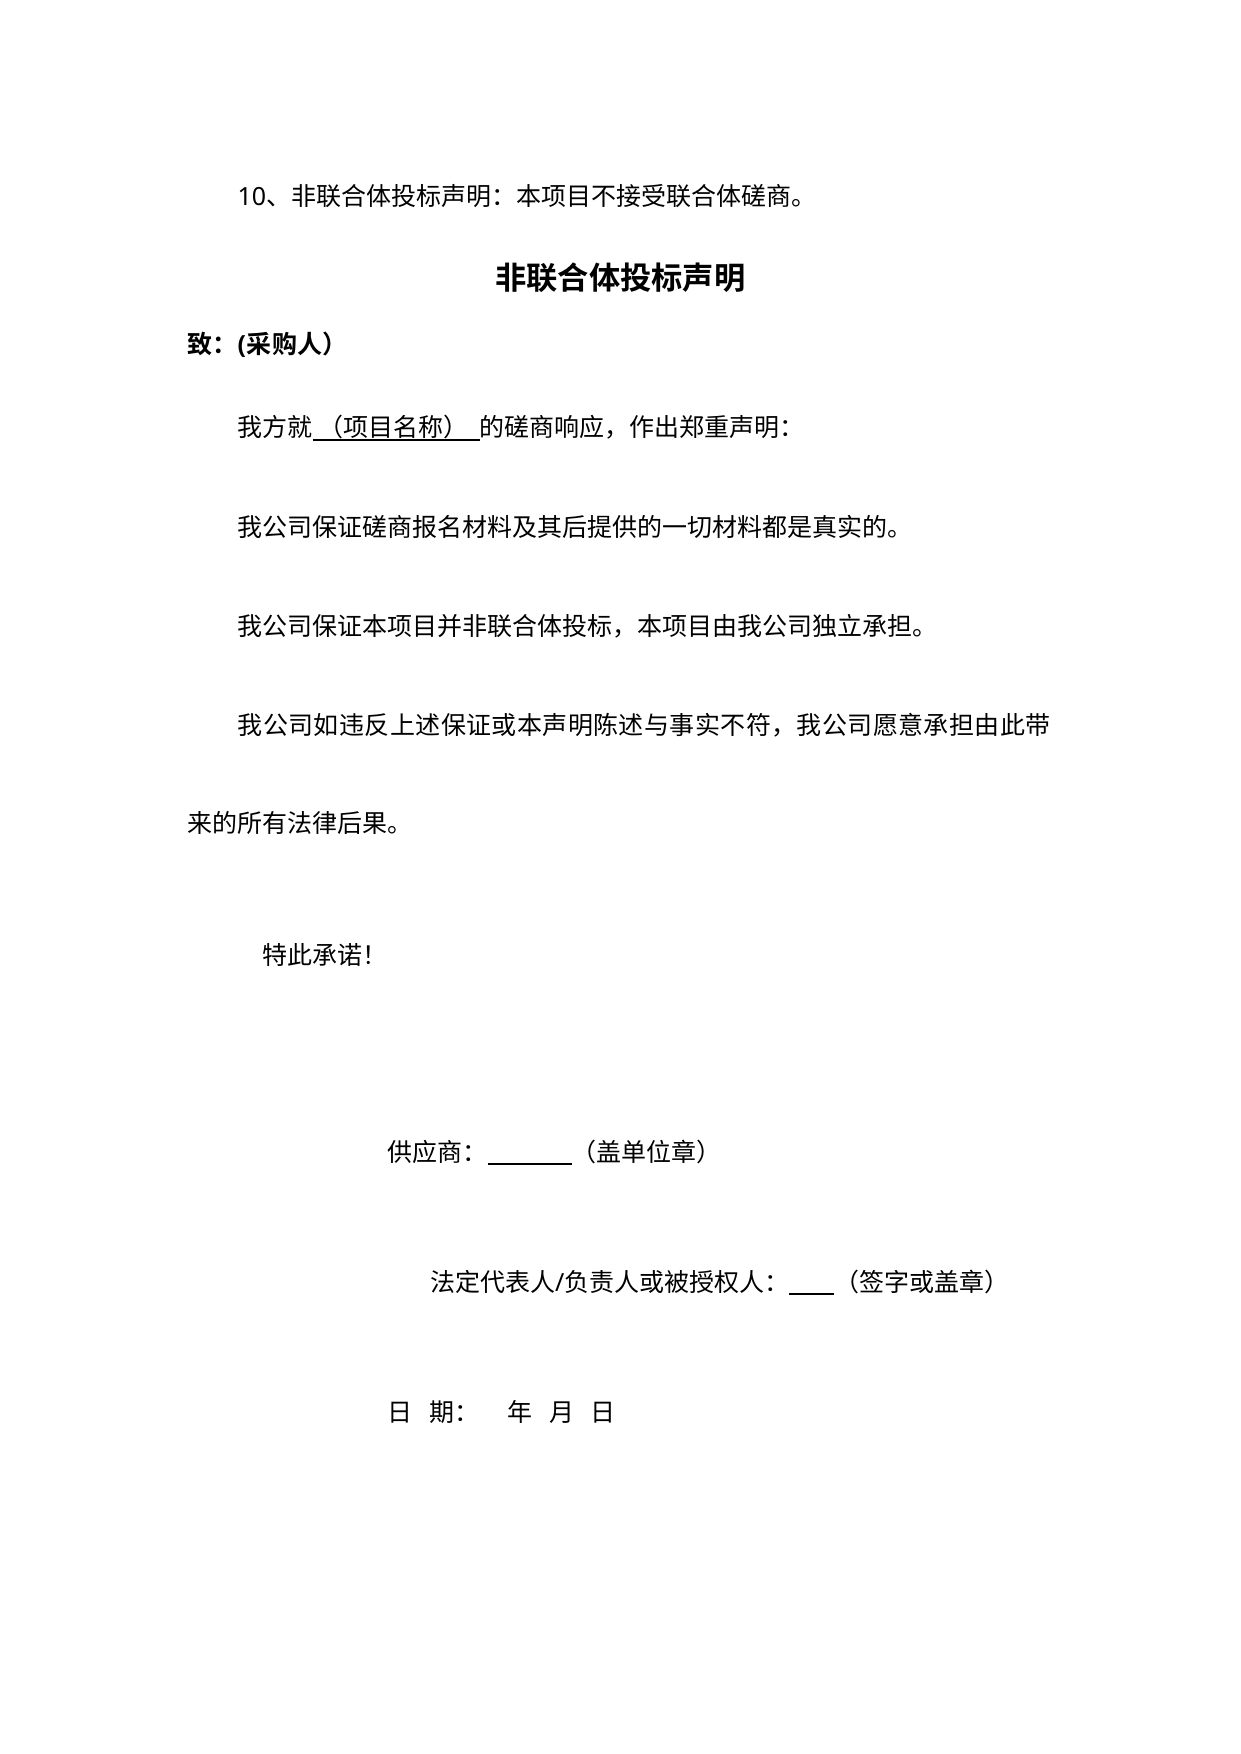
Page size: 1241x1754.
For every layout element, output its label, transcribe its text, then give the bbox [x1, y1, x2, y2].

text 法定代表人/负责人或被授权人： （签字或盖章） [187, 1248, 1009, 1313]
text 非联合体投标声明 [187, 245, 1053, 310]
text 我公司保证磋商报名材料及其后提供的一切材料都是真实的。 [187, 493, 1053, 558]
text 我公司保证本项目并非联合体投标，本项目由我公司独立承担。 [187, 592, 1053, 657]
text 致：(采购人） [187, 310, 1053, 375]
list 10、非联合体投标声明：本项目不接受联合体磋商。 [187, 162, 1053, 227]
text 供应商： （盖单位章） [187, 1118, 1003, 1183]
text 特此承诺！ [187, 921, 1053, 986]
text 我方就 （项目名称） 的磋商响应，作出郑重声明： [187, 393, 1053, 458]
list 日 期： 年 月 日 [187, 1378, 1053, 1443]
text 我公司如违反上述保证或本声明陈述与事实不符，我公司愿意承担由此带来的所有法律后果。 [187, 691, 1053, 854]
